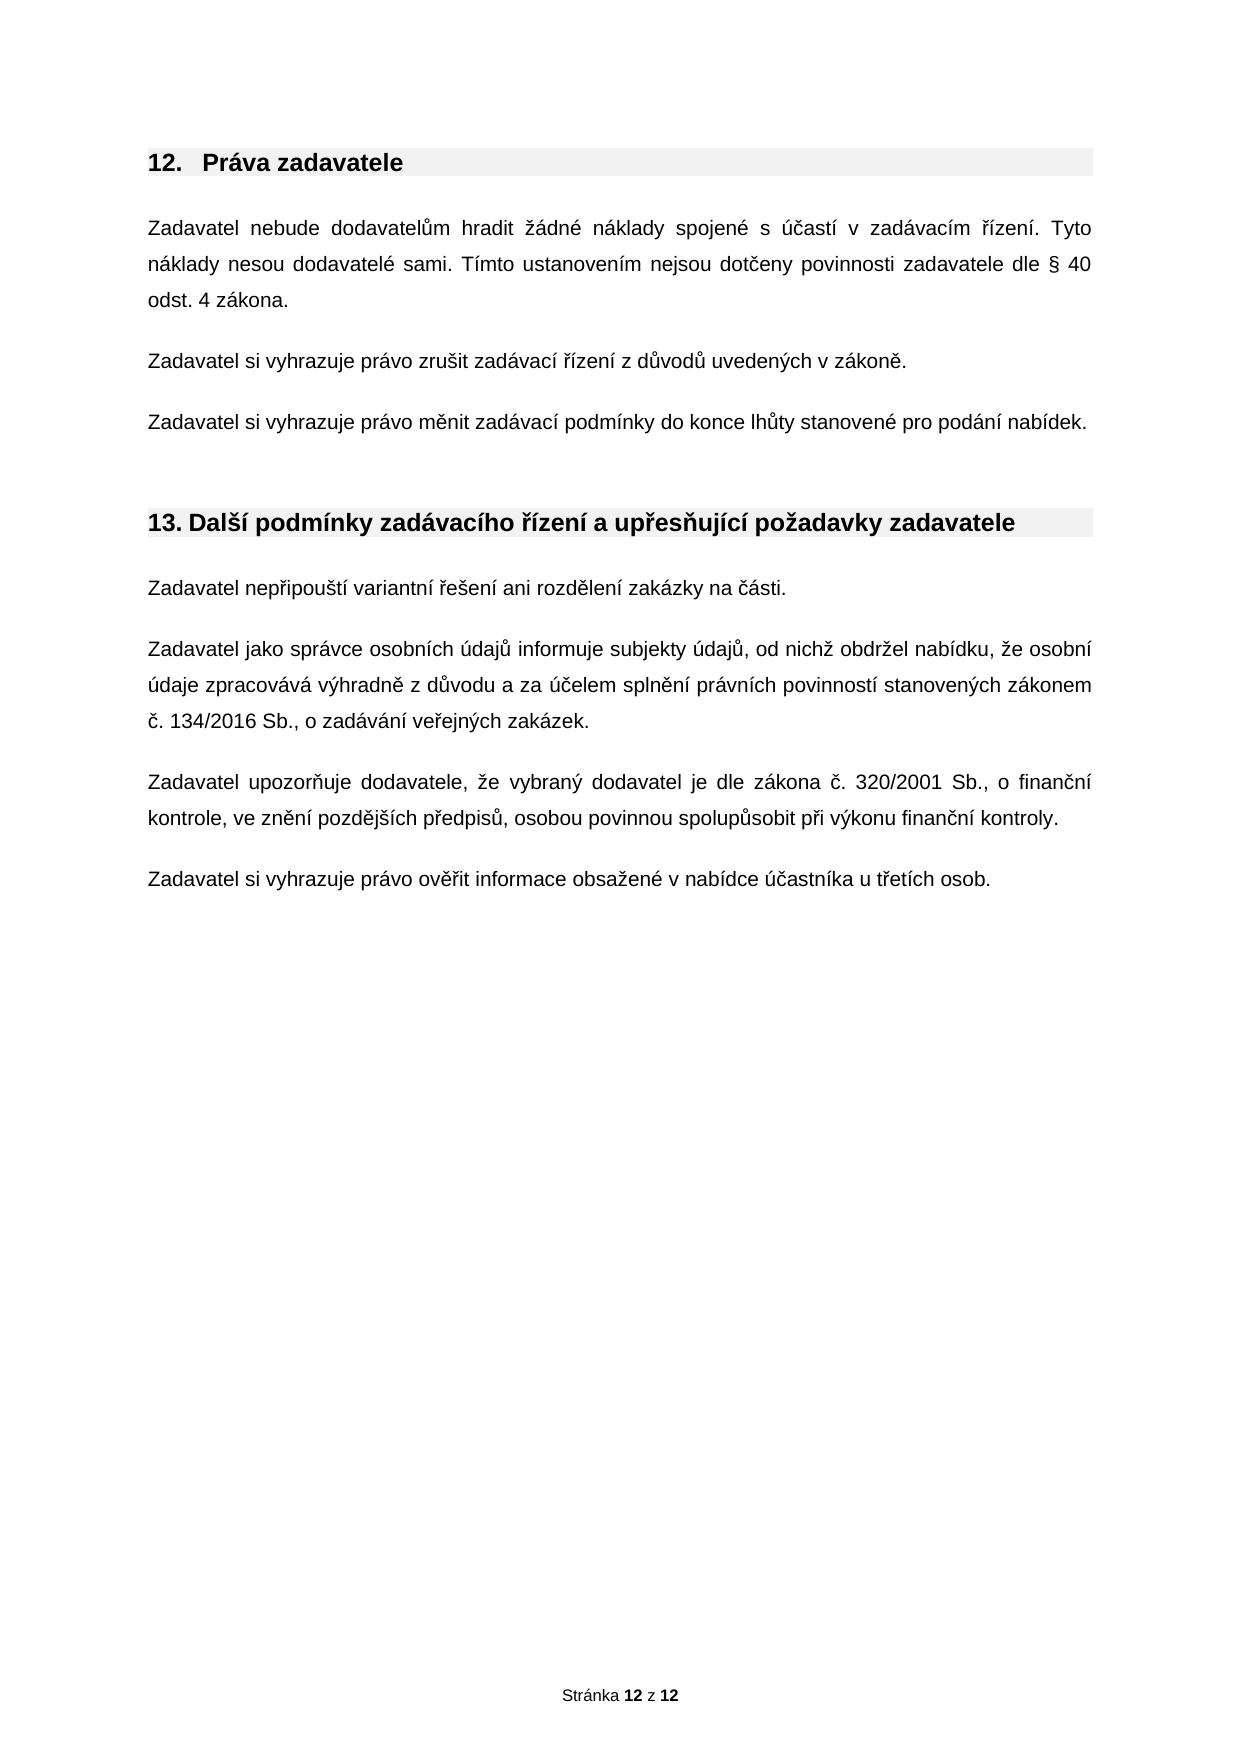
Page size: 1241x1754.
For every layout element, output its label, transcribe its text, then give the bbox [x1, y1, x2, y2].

list Zadavatel upozorňuje dodavatele, že vybraný dodavatel je dle zákona č. 320/2001 Sb., o finanční kontrole, ve znění pozdějších předpisů, osobou povinnou spolupůsobit při výkonu finanční kontroly. [148, 770, 1093, 830]
list Zadavatel nebude dodavatelům hradit žádné náklady spojené s účastí v zadávacím řízení. Tyto náklady nesou dodavatelé sami. Tímto ustanovením nejsou dotčeny povinnosti zadavatele dle § 40 odst. 4 zákona. [148, 216, 1093, 312]
subtitle Další podmínky zadávacího řízení a upřesňující požadavky zadavatele [148, 508, 1093, 537]
subtitle Práva zadavatele [148, 148, 1093, 176]
list Zadavatel si vyhrazuje právo zrušit zadávací řízení z důvodů uvedených v zákoně. [148, 348, 1093, 372]
list Zadavatel si vyhrazuje právo měnit zadávací podmínky do konce lhůty stanovené pro podání nabídek. [148, 409, 1093, 433]
list Zadavatel nepřipouští variantní řešení ani rozdělení zakázky na části. [148, 576, 1093, 600]
list Zadavatel jako správce osobních údajů informuje subjekty údajů, od nichž obdržel nabídku, že osobní údaje zpracovává výhradně z důvodu a za účelem splnění právních povinností stanovených zákonem č. 134/2016 Sb., o zadávání veřejných zakázek. [148, 637, 1093, 733]
list Zadavatel si vyhrazuje právo ověřit informace obsažené v nabídce účastníka u třetích osob. [148, 867, 1093, 891]
